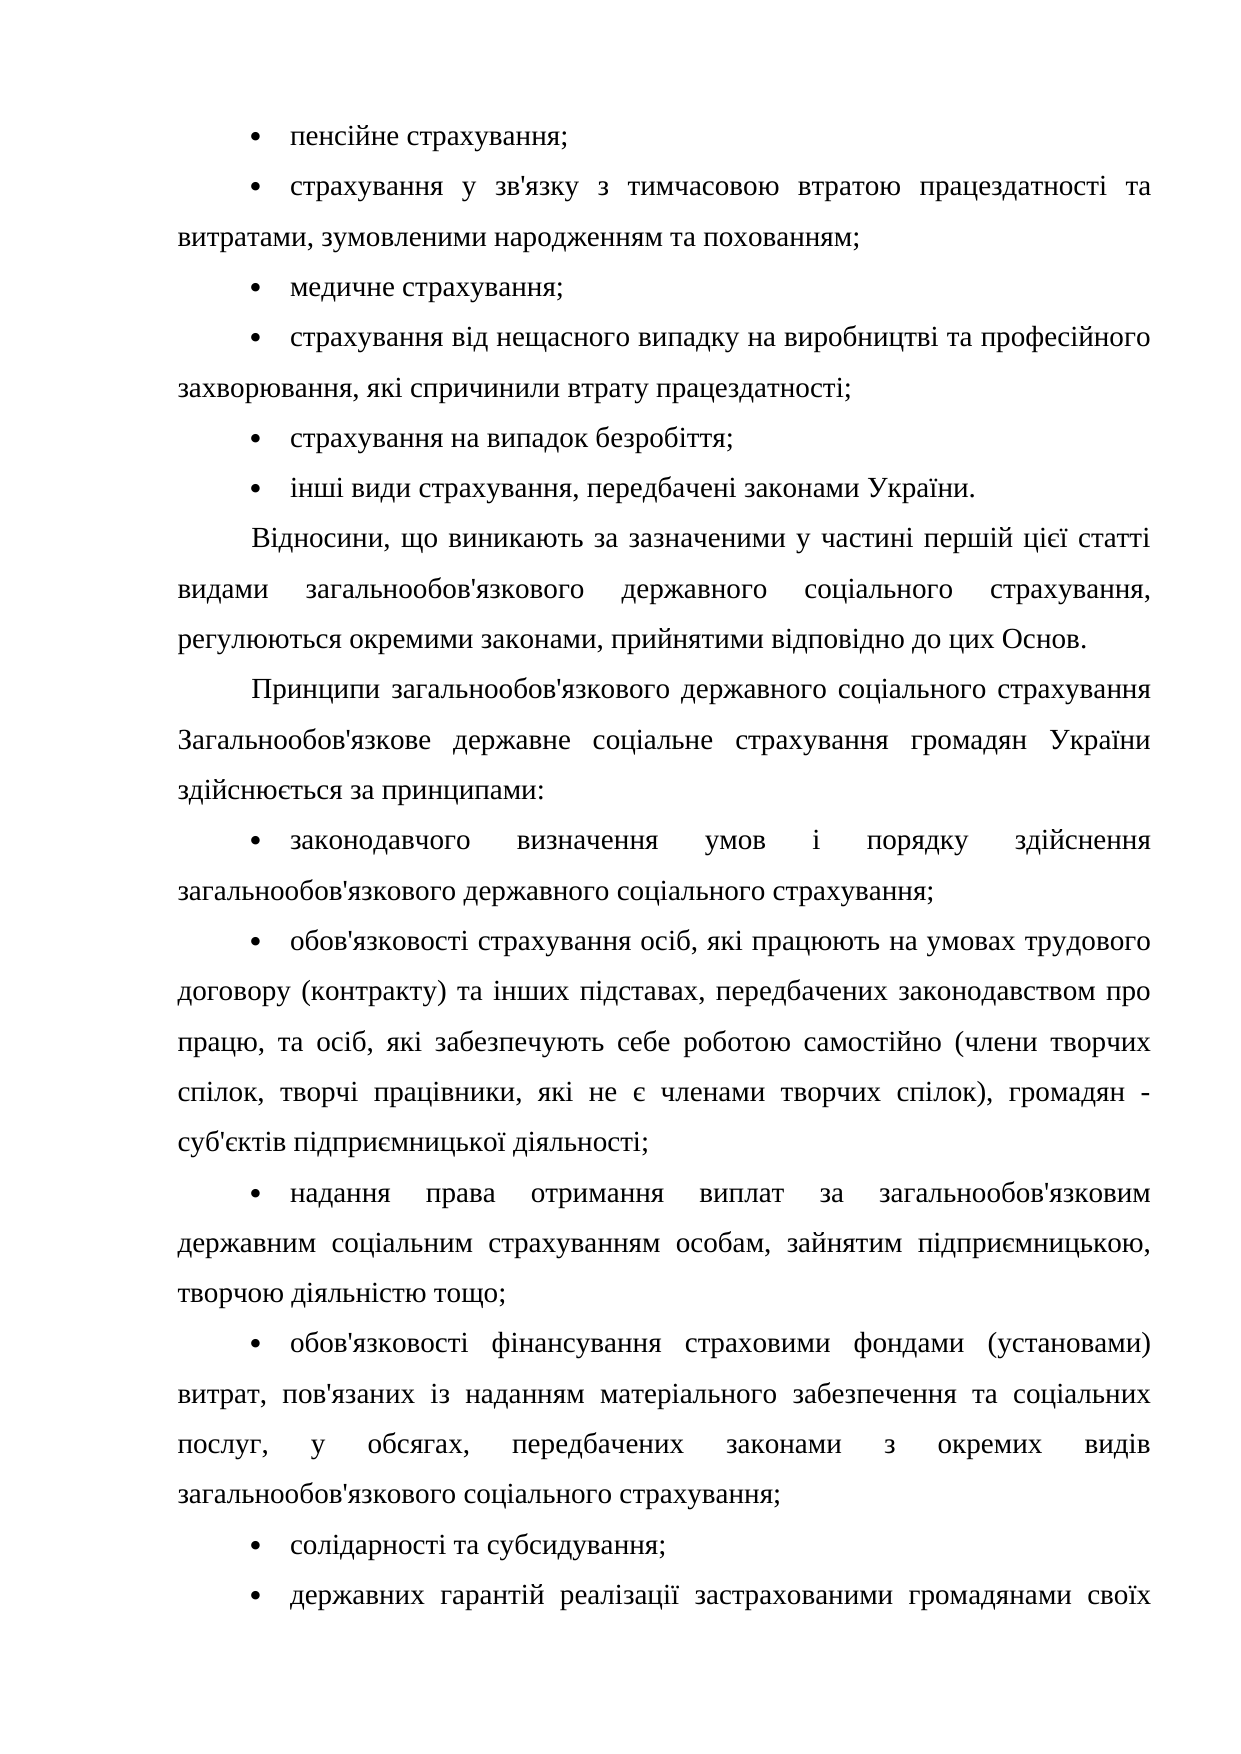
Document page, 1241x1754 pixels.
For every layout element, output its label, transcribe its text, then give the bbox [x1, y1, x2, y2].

text Відносини, що виникають за зазначеними у частині першій цієї статті видами загальнообов'язкового державного соціального страхування, регулюються окремими законами, прийнятими відповідно до цих Основ. [177, 521, 1152, 655]
text надання права отримання виплат за загальнообов'язковим державним соціальним страхуванням особам, зайнятим підприємницькою, творчою діяльністю тощо; [177, 1175, 1152, 1309]
text законодавчого визначення умов і порядку здійснення загальнообов'язкового державного соціального страхування; [177, 822, 1152, 906]
text страхування на випадок безробіття; [177, 420, 1152, 453]
text медичне страхування; [177, 269, 1152, 303]
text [177, 1577, 1152, 1611]
text обов'язковості фінансування страховими фондами (установами) витрат, пов'язаних із наданням матеріального забезпечення та соціальних послуг, у обсягах, передбачених законами з окремих видів загальнообов'язкового соціального страхування; [177, 1326, 1152, 1510]
text пенсійне страхування; [177, 118, 1152, 152]
text солідарності та субсидування; [177, 1527, 1152, 1560]
text страхування у зв'язку з тимчасовою втратою працездатності та витратами, зумовленими народженням та похованням; [177, 168, 1152, 252]
text страхування від нещасного випадку на виробництві та професійного захворювання, які спричинили втрату працездатності; [177, 319, 1152, 403]
text інші види страхування, передбачені законами України. [177, 470, 1152, 504]
text обов'язковості страхування осіб, які працюють на умовах трудового договору (контракту) та інших підставах, передбачених законодавством про працю, та осіб, які забезпечують себе роботою самостійно (члени творчих спілок, творчі працівники, які не є членами творчих спілок), громадян - суб'єктів підприємницької діяльності; [177, 923, 1152, 1158]
text Принципи загальнообов'язкового державного соціального страхування Загальнообов'язкове державне соціальне страхування громадян України здійснюється за принципами: [177, 672, 1152, 806]
